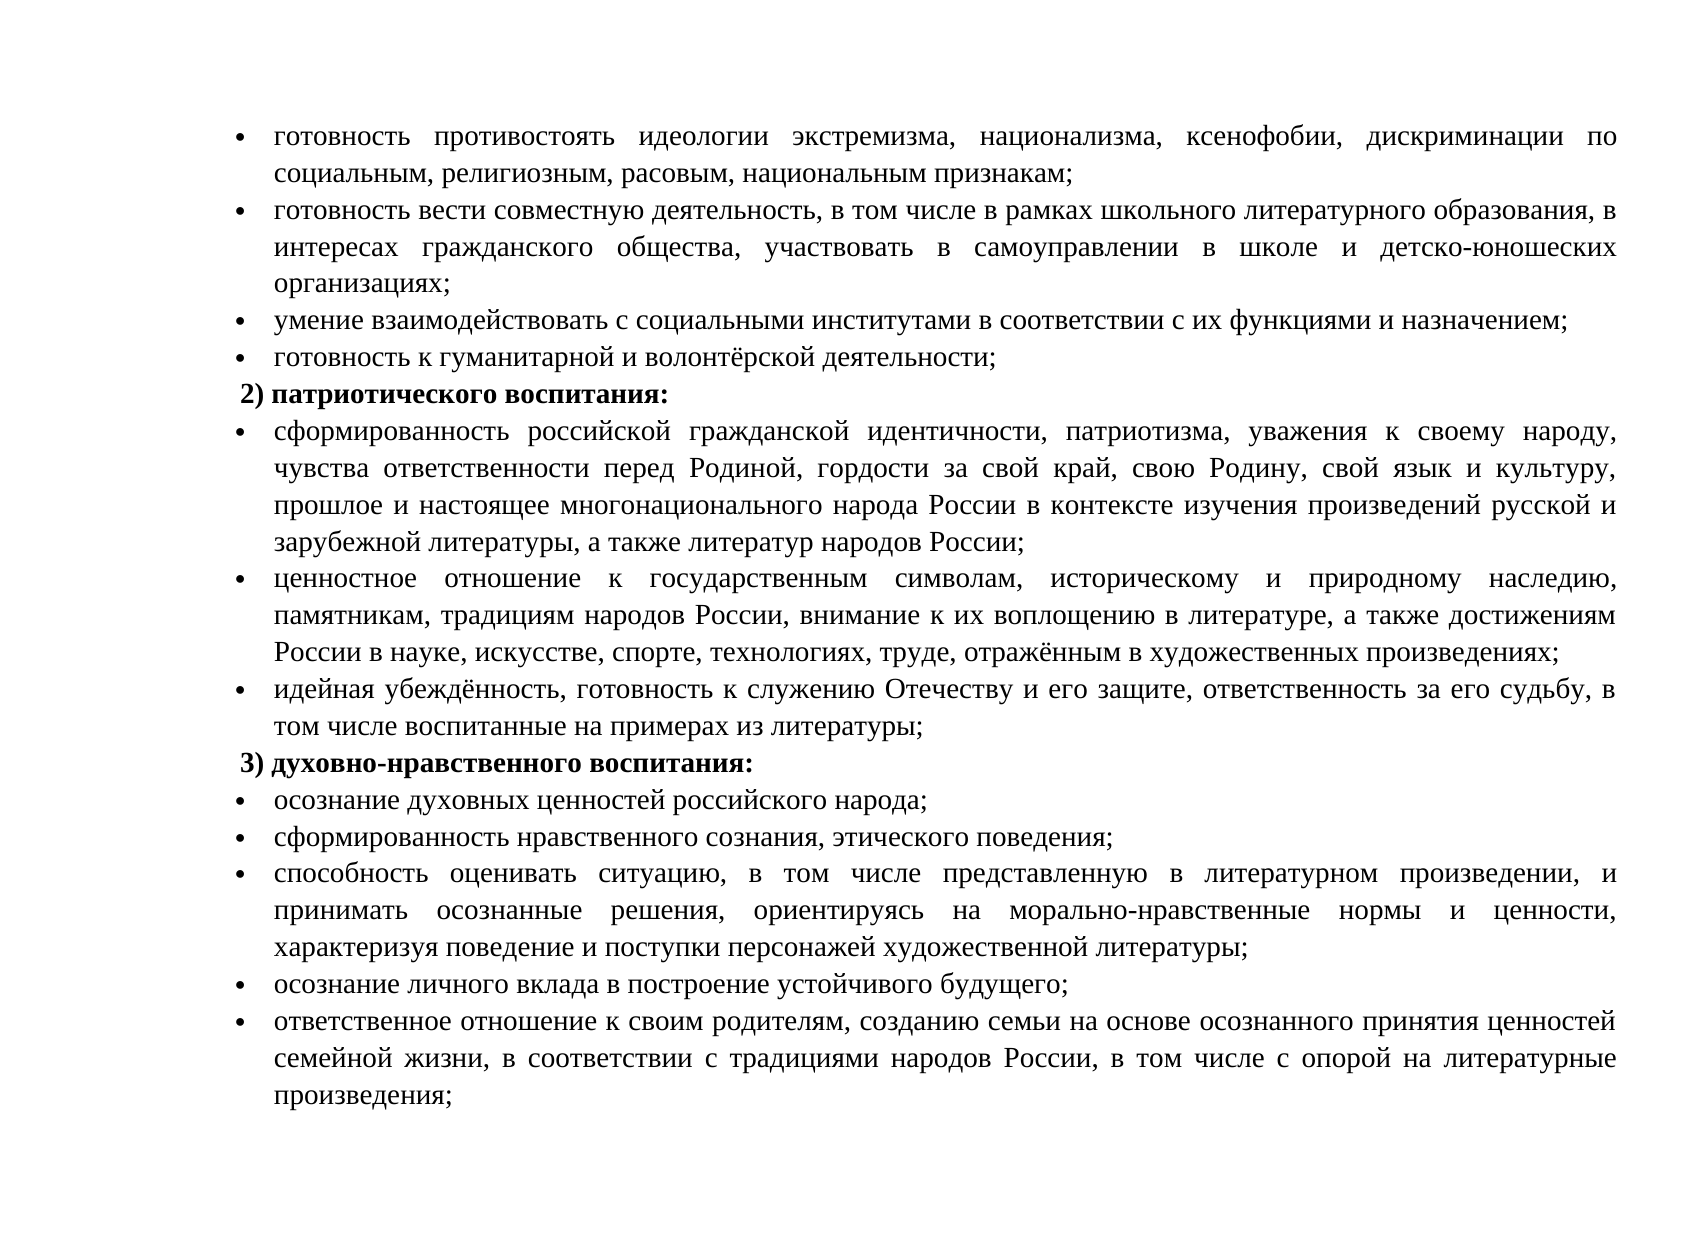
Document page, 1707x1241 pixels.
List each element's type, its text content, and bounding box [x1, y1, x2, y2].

list сформированность российской гражданской идентичности, патриотизма, уважения к своему народу, чувства ответственности перед Родиной, гордости за свой край, свою Родину, свой язык и культуру, прошлое и настоящее многонационального народа России в контексте изучения произведений русской и зарубежной литературы, а также литератур народов России; [236, 413, 1618, 557]
list осознание духовных ценностей российского народа; [236, 782, 1618, 815]
text 2) патриотического воспитания: [177, 376, 1618, 410]
list сформированность нравственного сознания, этического поведения; [236, 819, 1618, 852]
text 3) духовно-нравственного воспитания: [177, 745, 1618, 778]
list готовность противостоять идеологии экстремизма, национализма, ксенофобии, дискриминации по социальным, религиозным, расовым, национальным признакам; [236, 118, 1618, 188]
list осознание личного вклада в построение устойчивого будущего; [236, 966, 1618, 1000]
list способность оценивать ситуацию, в том числе представленную в литературном произведении, и принимать осознанные решения, ориентируясь на морально-нравственные нормы и ценности, характеризуя поведение и поступки персонажей художественной литературы; [236, 856, 1618, 963]
list готовность вести совместную деятельность, в том числе в рамках школьного литературного образования, в интересах гражданского общества, участвовать в самоуправлении в школе и детско-юношеских организациях; [236, 192, 1618, 299]
list готовность к гуманитарной и волонтёрской деятельности; [236, 339, 1618, 373]
list умение взаимодействовать с социальными институтами в соответствии с их функциями и назначением; [236, 302, 1618, 336]
list ответственное отношение к своим родителям, созданию семьи на основе осознанного принятия ценностей семейной жизни, в соответствии с традициями народов России, в том числе с опорой на литературные произведения; [236, 1003, 1618, 1110]
list ценностное отношение к государственным символам, историческому и природному наследию, памятникам, традициям народов России, внимание к их воплощению в литературе, а также достижениям России в науке, искусстве, спорте, технологиях, труде, отражённым в художественных произведениях; [236, 561, 1618, 668]
list идейная убеждённость, готовность к служению Отечеству и его защите, ответственность за его судьбу, в том числе воспитанные на примерах из литературы; [236, 671, 1618, 742]
